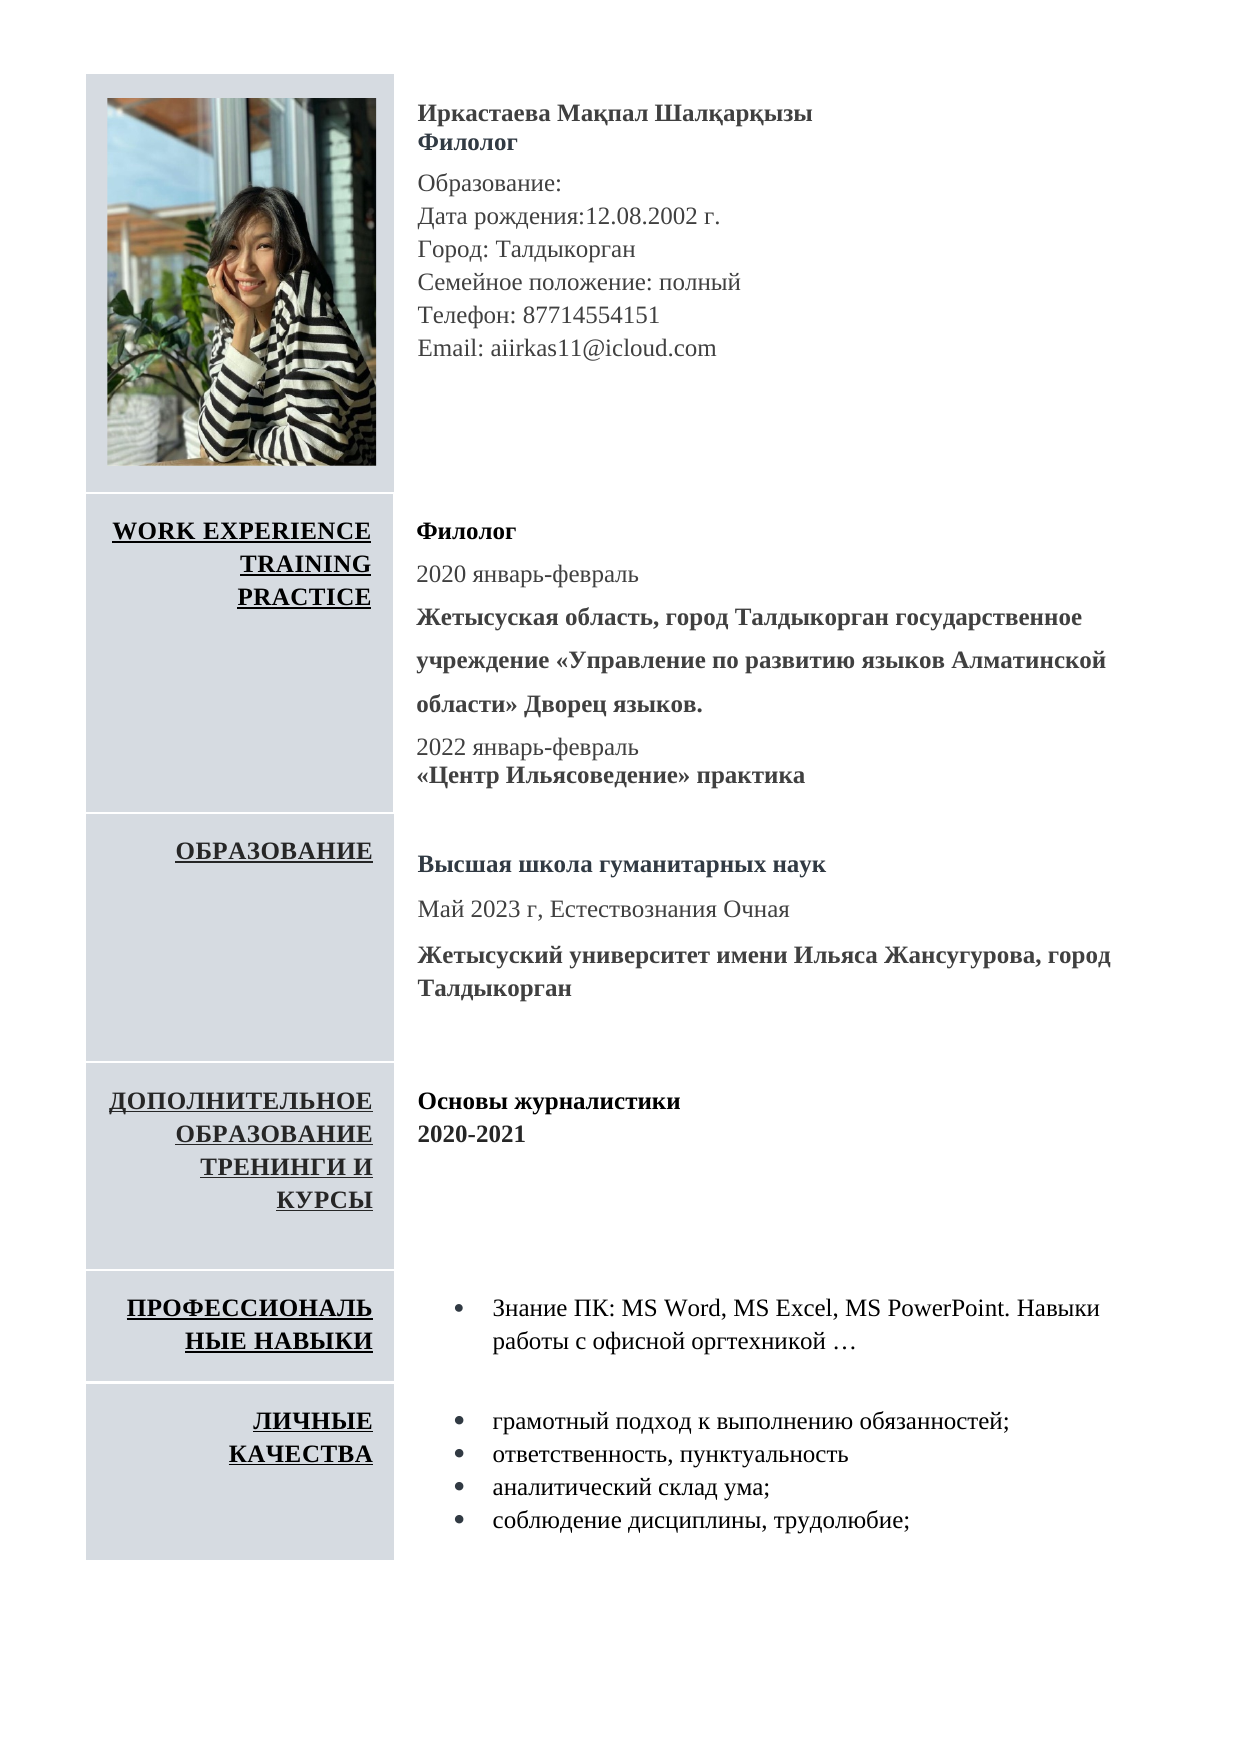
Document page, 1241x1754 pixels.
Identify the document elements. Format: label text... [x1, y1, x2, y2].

table_cell ДОПОЛНИТЕЛЬНОЕ ОБРАЗОВАНИЕ ТРЕНИНГИ И КУРСЫ [86, 1063, 394, 1269]
table_cell ОБРАЗОВАНИЕ [86, 814, 394, 1061]
table_header [86, 74, 394, 492]
table_cell Высшая школа гуманитарных наук Май 2023 г, Естествознания Очная Жетысуский университет имени Ильяса Жансугурова, город Талдыкорган [396, 814, 1194, 1061]
table_cell WORK EXPERIENCE TRAINING PRACTICE [86, 494, 393, 812]
table_cell Основы журналистики 2020-2021 [396, 1063, 1194, 1269]
table_header Иркастаева Мақпал Шалқарқызы Филолог Образование: Дата рождения:12.08.2002 г. Город: Талдыкорган Семейное положение: полный Телефон: 87714554151 Email: aiirkas11@icloud.com [396, 76, 1194, 492]
table_cell грамотный подход к выполнению обязанностей; ответственность, пунктуальность аналитический склад ума; соблюдение дисциплины, трудолюбие; [396, 1384, 1194, 1560]
table_cell ПРОФЕССИОНАЛЬНЫЕ НАВЫКИ [86, 1271, 394, 1381]
table_cell Знание ПК: MS Word, MS Excel, MS PowerPoint. Навыки работы с офисной оргтехникой … [396, 1271, 1194, 1381]
picture [107, 98, 377, 466]
table_cell ЛИЧНЫЕ КАЧЕСТВА [86, 1384, 394, 1560]
table_cell Филолог 2020 январь-февраль Жетысуская область, город Талдыкорган государственное учреждение «Управление по развитию языков Алматинской области» Дворец языков. 2022 январь-февраль «Центр Ильясоведение» практика [395, 494, 1194, 812]
